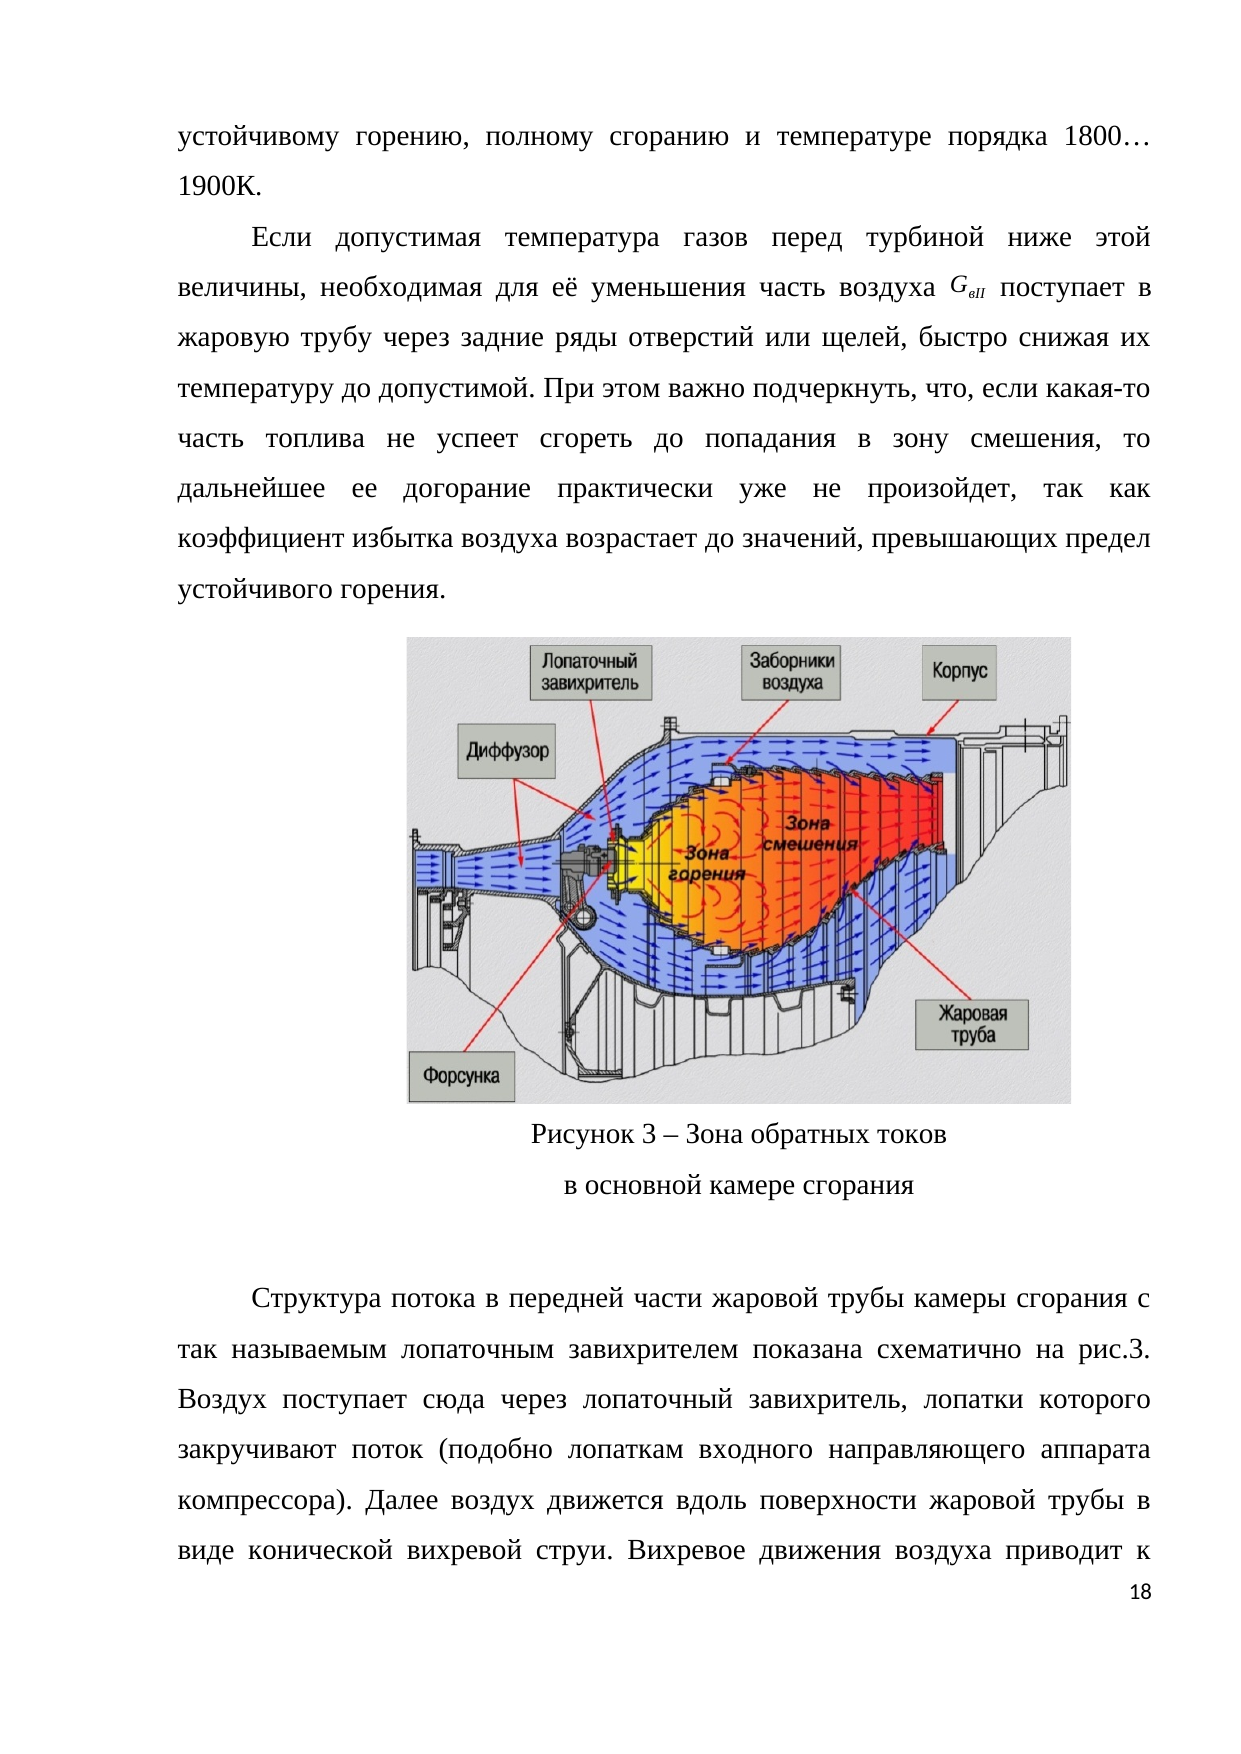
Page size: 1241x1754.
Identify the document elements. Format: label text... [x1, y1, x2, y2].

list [177, 118, 1152, 202]
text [177, 1281, 1152, 1566]
table_cell Рисунок 3 – Зона обратных токов в основной камере сгорания [241, 1117, 1163, 1214]
picture [406, 637, 1072, 1104]
list Если допустимая температура газов перед турбиной ниже этой величины, необходимая для её уменьшения часть воздуха поступает в жаровую трубу через задние ряды отверстий или щелей, быстро снижая их температуру до допустимой. При этом важно подчеркнуть, что, если какая-то часть топлива не успеет сгореть до попадания в зону смешения, то дальнейшее ее догорание практически уже не произойдет, так как коэффициент избытка воздуха возрастает до значений, превышающих предел устойчивого горения. [177, 219, 1152, 604]
table_header [241, 638, 1163, 1117]
